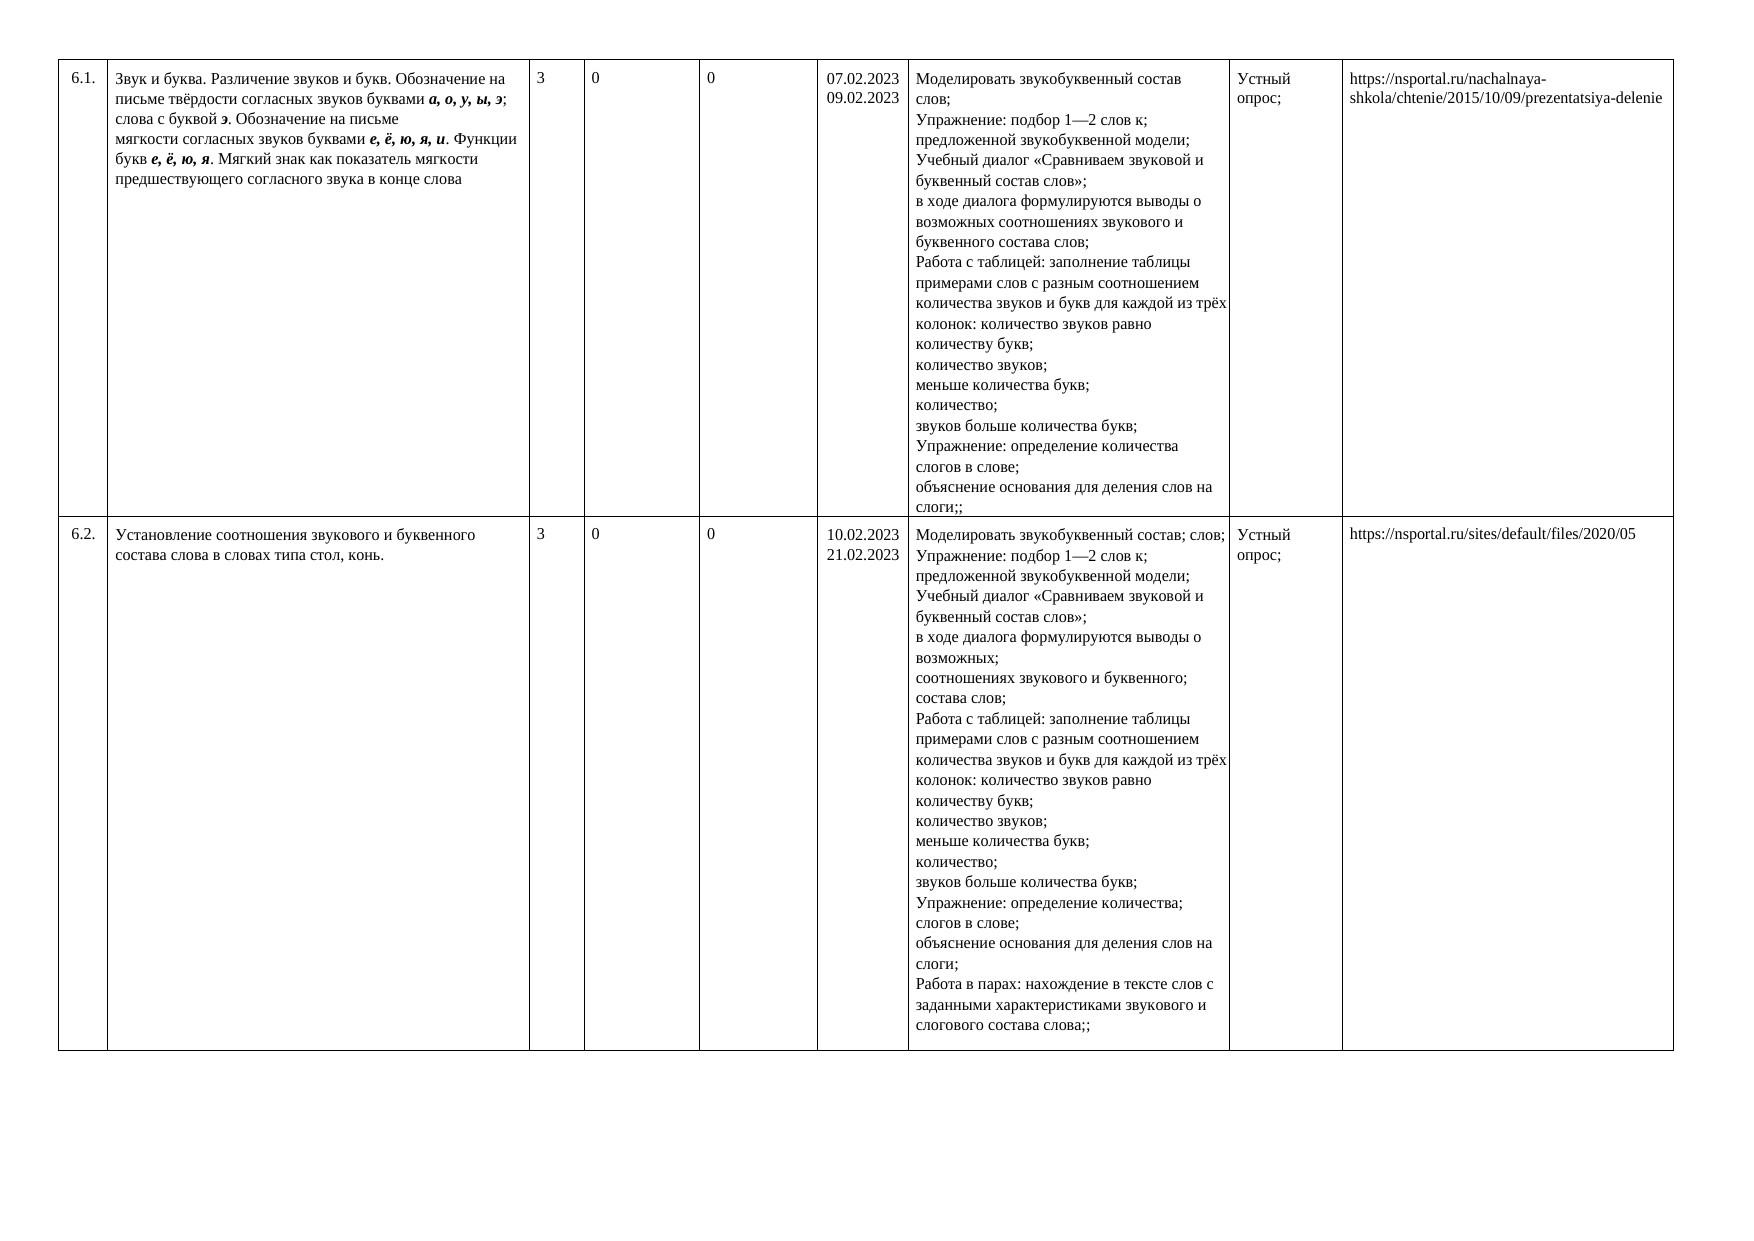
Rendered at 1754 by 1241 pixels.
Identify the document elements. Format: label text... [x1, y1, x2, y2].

table_header 3 [530, 60, 584, 516]
table_cell Моделировать звуко​буквенный состав; слов; Упражнение: подбор 1—2 слов к; предложенной звуко​бук​венной модели; Учебный диалог «Сравниваем звуковой и буквенный состав слов»; в ходе диалога формулируются выводы о возможных; соотношениях звукового и буквенного; состава слов; Работа с таблицей: заполнение таблицы примерами слов с разным соотношением количества звуков и букв для каждой из трёх колонок: количество звуков равно количеству букв; количество звуков; меньше количества букв; количество; звуков больше количества букв; Упражнение: определение количества; слогов в слове; объяс​нение основания для деления слов на слоги; Работа в парах: нахождение в тексте слов с заданными характеристиками звукового и слогового состава слова;; [909, 517, 1229, 1050]
table_cell 6.2. [59, 517, 107, 1050]
table_header Звук и буква. Различение звуков и букв. Обозначение на письме твёрдости согласных звуков буквами а, о, у, ы, э; слова с буквой э. Обозначение на письме мягкости согласных звуков буквами е, ё, ю, я, и. Функции букв е, ё, ю, я. Мягкий знак как показатель мягкости предшествующего согласного звука в конце слова [108, 60, 529, 516]
table_header Моделировать звуко​буквенный состав слов; Упражнение: подбор 1—2 слов к; предложенной звуко​бук​венной модели; Учебный диалог «Сравниваем звуковой и буквенный состав слов»; в ходе диалога формулируются выводы о возможных соотношениях звукового и буквенного состава слов; Работа с таблицей: заполнение таблицы примерами слов с разным соотношением количества звуков и букв для каждой из трёх колонок: количество звуков равно количеству букв; количество звуков; меньше количества букв; количество; звуков больше количества букв; Упражнение: определение количества слогов в слове; объяс​нение основания для деления слов на слоги;; [909, 60, 1229, 516]
table_header 07.02.2023 09.02.2023 [818, 60, 908, 516]
table_header https://nsportal.ru/nachalnaya- shkola/chtenie/2015/10/09/prezentatsiya-delenie [1343, 60, 1673, 516]
table_cell Установление соотношения звукового и буквенного состава слова в словах типа стол, конь. [108, 517, 529, 1050]
table_header Устный опрос; [1230, 60, 1342, 516]
table_cell 0 [585, 517, 699, 1050]
table_cell 10.02.2023 21.02.2023 [818, 517, 908, 1050]
table_header 0 [585, 60, 699, 516]
table_cell https://nsportal.ru/sites/default/files/2020/05 [1343, 517, 1673, 1050]
table_header 0 [700, 60, 817, 516]
table_cell 0 [700, 517, 817, 1050]
table_cell 3 [530, 517, 584, 1050]
table_header 6.1. [59, 60, 107, 516]
table_cell Устный опрос; [1230, 517, 1342, 1050]
